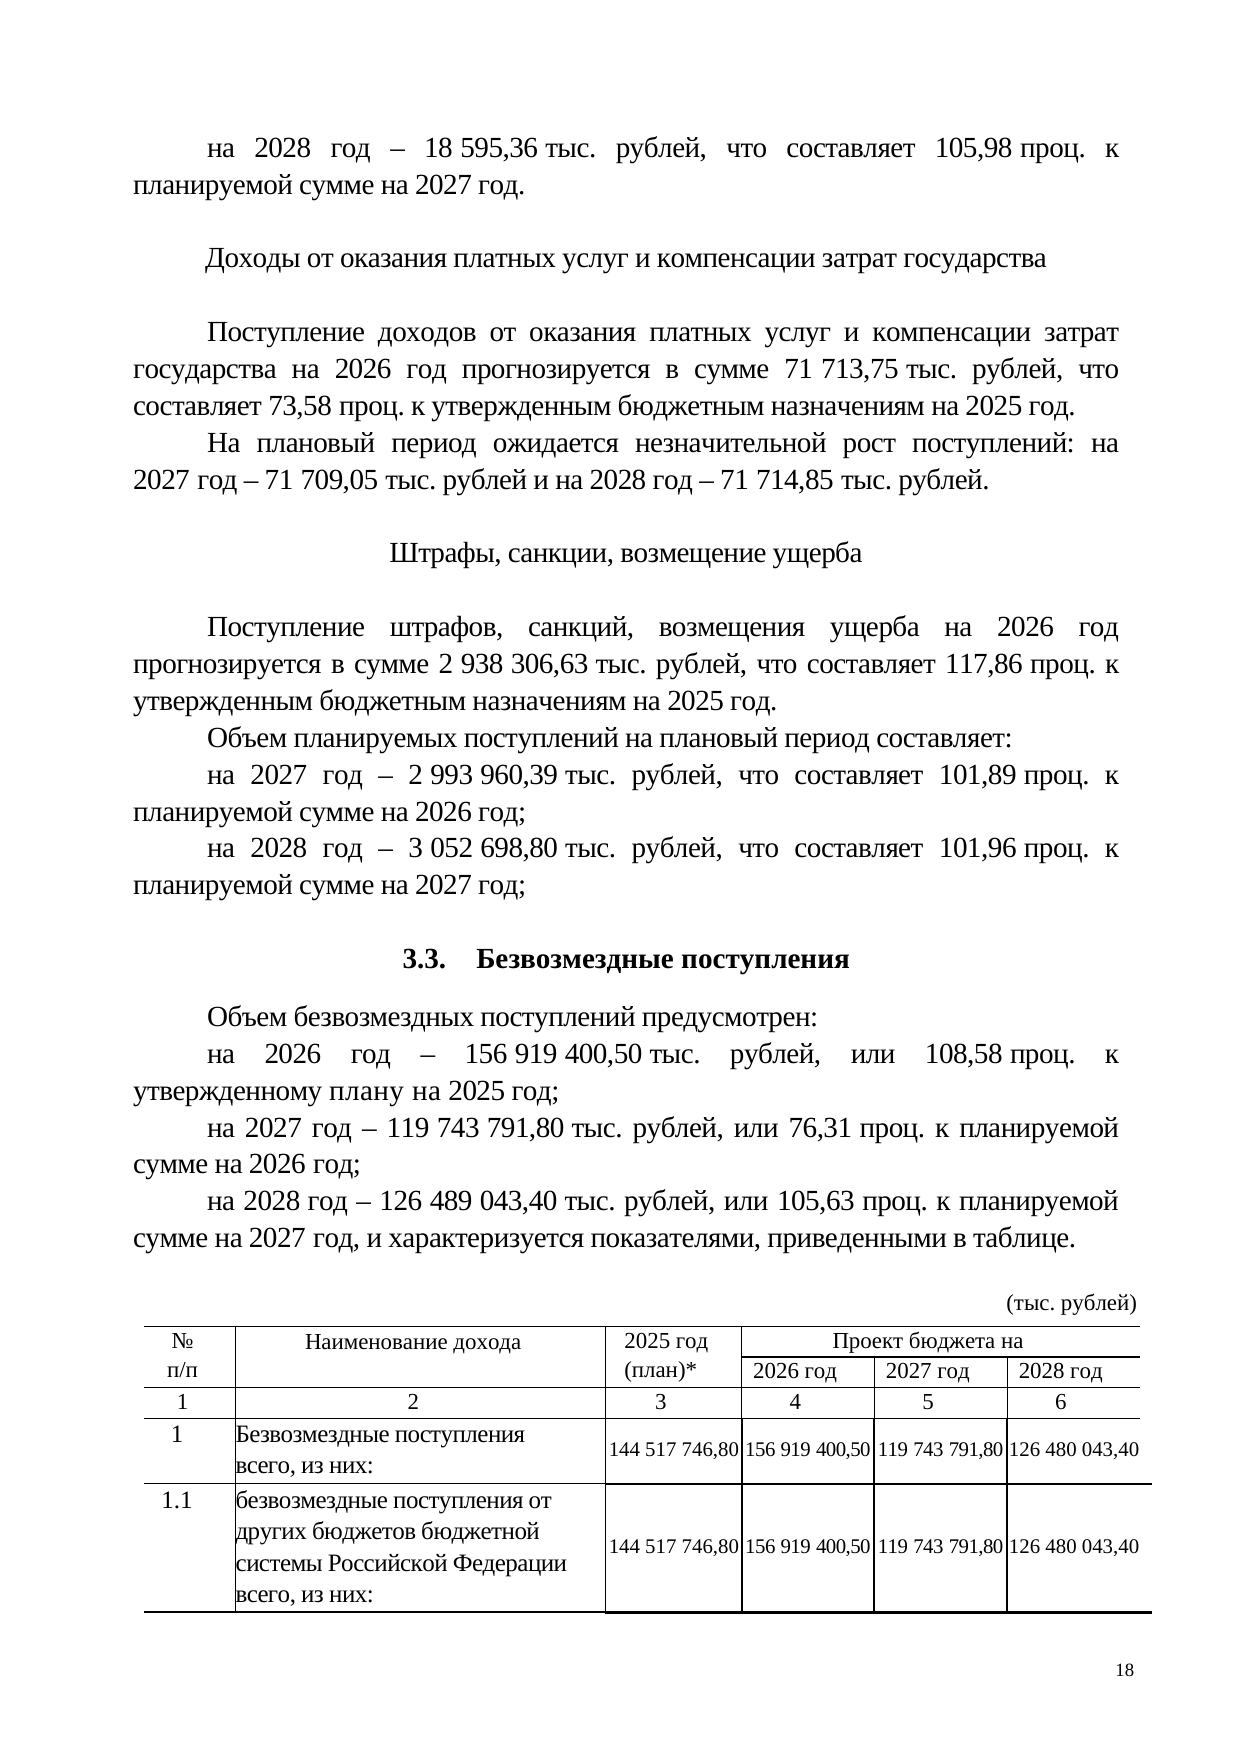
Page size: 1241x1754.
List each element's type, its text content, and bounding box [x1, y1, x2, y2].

table_cell безвозмездные поступления от других бюджетов бюджетной системы Российской Федерации всего, из них: [236, 1484, 605, 1611]
table_header № п/п [144, 1327, 235, 1387]
table_cell 126 480 043,40 [1008, 1418, 1152, 1483]
table_header Наименование дохода [236, 1327, 605, 1387]
table_cell 144 517 746,80 [606, 1419, 741, 1483]
table_cell 144 517 746,80 [606, 1485, 741, 1611]
table_cell 1 [144, 1388, 235, 1418]
table_header Проект бюджета на [742, 1327, 1140, 1356]
text На плановый период ожидается незначительной рост поступлений: на 2027 год – 71 709,05 тыс. рублей и на 2028 год – 71 714,85 тыс. рублей. [133, 425, 1119, 495]
table_cell 156 919 400,50 [743, 1485, 873, 1611]
text на 2027 год – 2 993 960,39 тыс. рублей, что составляет 101,89 проц. к планируемой сумме на 2026 год; [133, 757, 1119, 827]
table_cell 119 743 791,80 [875, 1419, 1006, 1483]
text Объем безвозмездных поступлений предусмотрен: [133, 999, 1119, 1033]
text Объем планируемых поступлений на плановый период составляет: [133, 720, 1119, 753]
text Поступление штрафов, санкций, возмещения ущерба на 2026 год прогнозируется в сумме 2 938 306,63 тыс. рублей, что составляет 117,86 проц. к утвержденным бюджетным назначениям на 2025 год. [133, 609, 1119, 717]
table_cell 6 [1008, 1388, 1140, 1418]
text Доходы от оказания платных услуг и компенсации затрат государства [133, 241, 1119, 274]
text на 2027 год – 119 743 791,80 тыс. рублей, или 76,31 проц. к планируемой сумме на 2026 год; [133, 1110, 1119, 1180]
table_cell 2027 год [875, 1358, 1007, 1387]
table_cell Безвозмездные поступления всего, из них: [236, 1419, 605, 1483]
text на 2026 год – 156 919 400,50 тыс. рублей, или 108,58 проц. к утвержденному плану на 2025 год; [133, 1036, 1119, 1106]
table_cell 3 [606, 1388, 741, 1418]
table_header 2025 год (план)* [606, 1327, 741, 1387]
table_cell 2 [236, 1388, 605, 1418]
list Безвозмездные поступления [133, 941, 1119, 975]
table_cell 5 [875, 1388, 1007, 1418]
table_cell 4 [742, 1388, 874, 1418]
table_cell 1.1 [144, 1484, 235, 1611]
table_cell 1 [144, 1419, 235, 1483]
table_cell 156 919 400,50 [743, 1419, 873, 1483]
table_cell 119 743 791,80 [875, 1485, 1006, 1611]
table_cell 2028 год [1008, 1358, 1140, 1387]
table_cell 126 480 043,40 [1008, 1485, 1152, 1611]
text Поступление доходов от оказания платных услуг и компенсации затрат государства на 2026 год прогнозируется в сумме 71 713,75 тыс. рублей, что составляет 73,58 проц. к утвержденным бюджетным назначениям на 2025 год. [133, 314, 1119, 422]
table_cell 2026 год [742, 1358, 874, 1387]
text на 2028 год – 3 052 698,80 тыс. рублей, что составляет 101,96 проц. к планируемой сумме на 2027 год; [133, 831, 1119, 901]
text (тыс. рублей) [133, 1289, 1137, 1315]
text Штрафы, санкции, возмещение ущерба [133, 536, 1119, 569]
text на 2028 год – 18 595,36 тыс. рублей, что составляет 105,98 проц. к планируемой сумме на 2027 год. [133, 130, 1119, 200]
text на 2028 год – 126 489 043,40 тыс. рублей, или 105,63 проц. к планируемой сумме на 2027 год, и характеризуется показателями, приведенными в таблице. [133, 1183, 1119, 1254]
